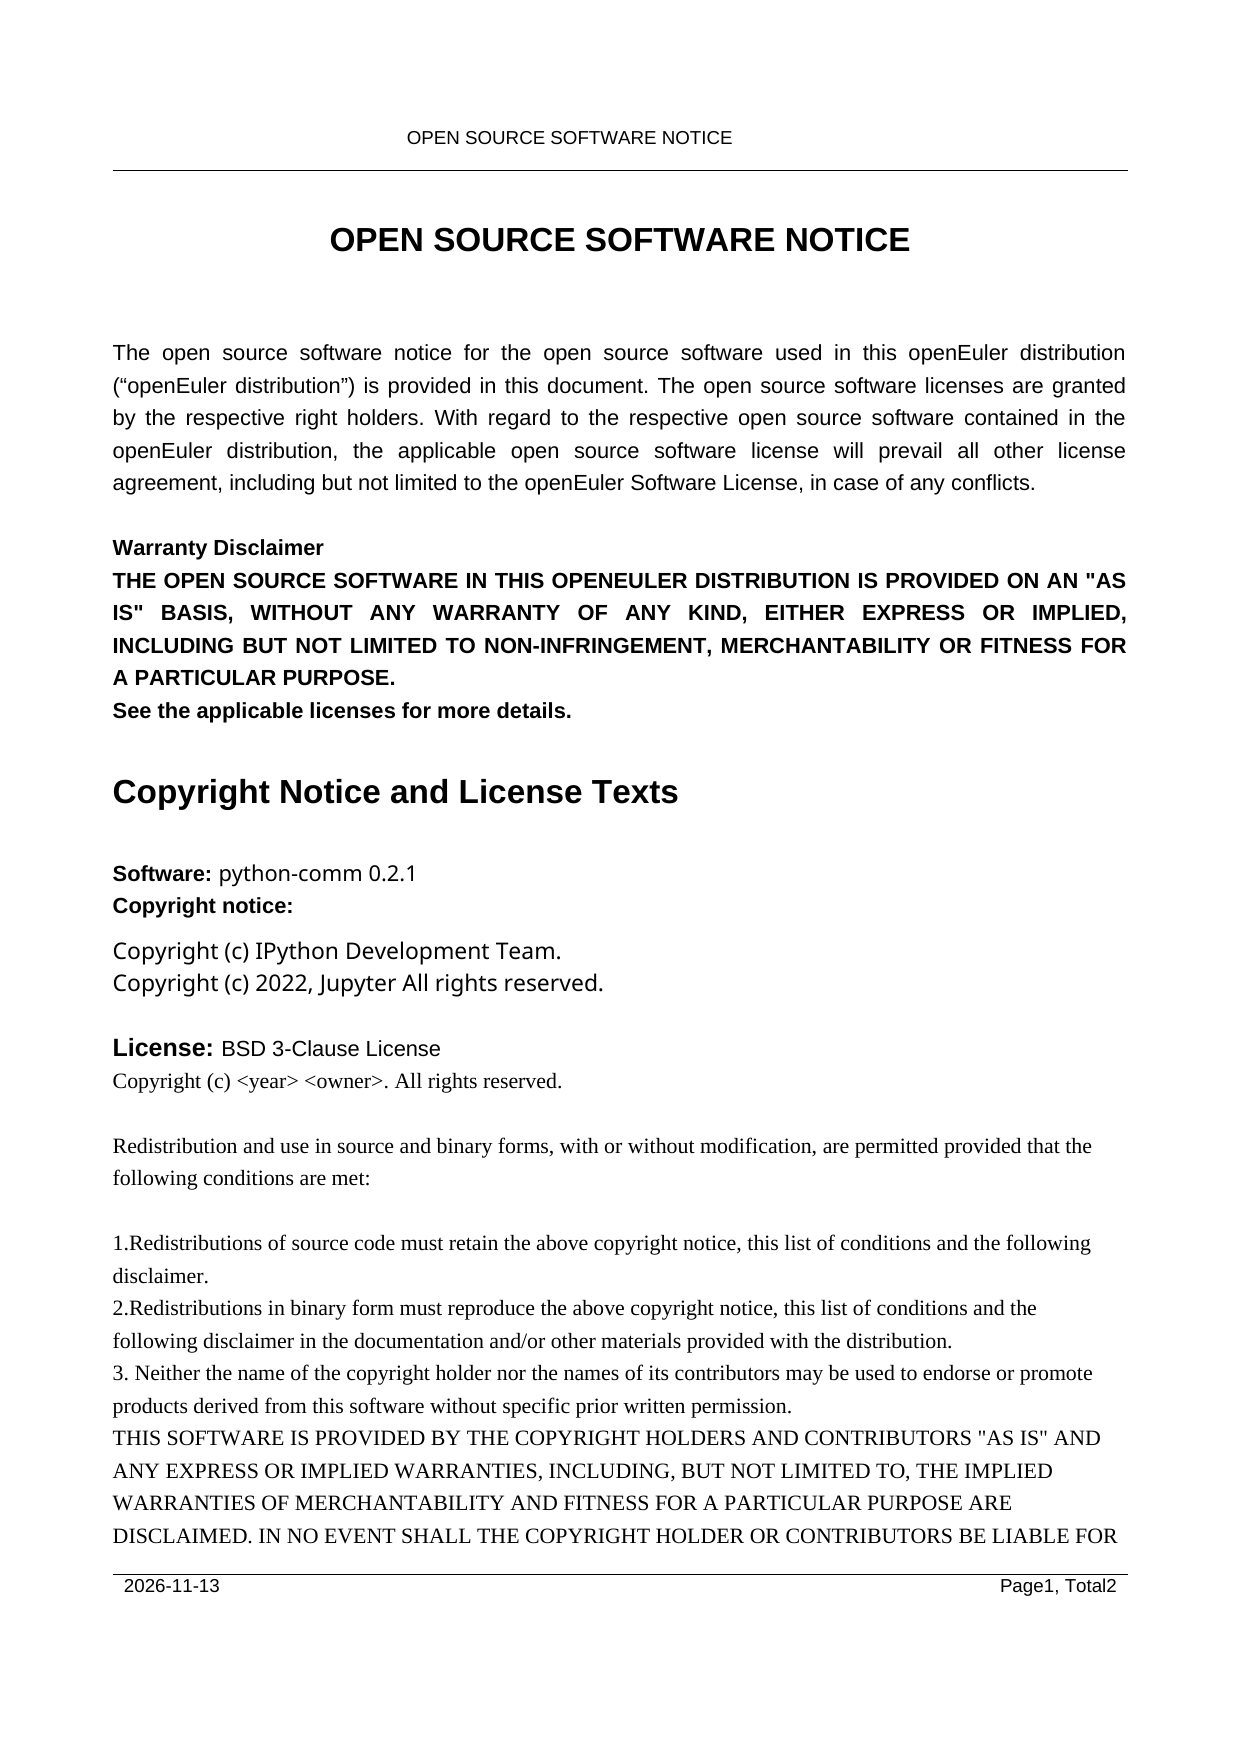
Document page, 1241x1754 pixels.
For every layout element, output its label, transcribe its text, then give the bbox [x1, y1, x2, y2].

text THE OPEN SOURCE SOFTWARE IN THIS OPENEULER DISTRIBUTION IS PROVIDED ON AN "AS IS" BASIS, WITHOUT ANY WARRANTY OF ANY KIND, EITHER EXPRESS OR IMPLIED, INCLUDING BUT NOT LIMITED TO NON-INFRINGEMENT, MERCHANTABILITY OR FITNESS FOR A PARTICULAR PURPOSE. See the applicable licenses for more details. [112, 564, 1128, 726]
text 1.Redistributions of source code must retain the above copyright notice, this list of conditions and the following disclaimer. [112, 1226, 1128, 1291]
text Warranty Disclaimer [112, 531, 1128, 564]
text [112, 1421, 1128, 1551]
text Copyright (c) IPython Development Team. Copyright (c) 2022, Jupyter All rights reserved. [112, 934, 1128, 1031]
title Software: python-comm 0.2.1 [112, 856, 1128, 889]
text Copyright notice: [112, 889, 1128, 921]
text 3. Neither the name of the copyright holder nor the names of its contributors may be used to endorse or promote products derived from this software without specific prior written permission. [112, 1356, 1128, 1421]
text Copyright Notice and License Texts [112, 759, 1128, 824]
text License: BSD 3-Clause License [112, 1031, 1128, 1064]
text OPEN SOURCE SOFTWARE NOTICE [112, 206, 1128, 271]
text Redistribution and use in source and binary forms, with or without modification, are permitted provided that the following conditions are met: [112, 1129, 1128, 1194]
text The open source software notice for the open source software used in this openEuler distribution (“openEuler distribution”) is provided in this document. The open source software licenses are granted by the respective right holders. With regard to the respective open source software contained in the openEuler distribution, the applicable open source software license will prevail all other license agreement, including but not limited to the openEuler Software License, in case of any conflicts. [112, 336, 1128, 499]
text Copyright (c) <year> <owner>. All rights reserved. [112, 1064, 1128, 1096]
text 2.Redistributions in binary form must reproduce the above copyright notice, this list of conditions and the following disclaimer in the documentation and/or other materials provided with the distribution. [112, 1291, 1128, 1356]
